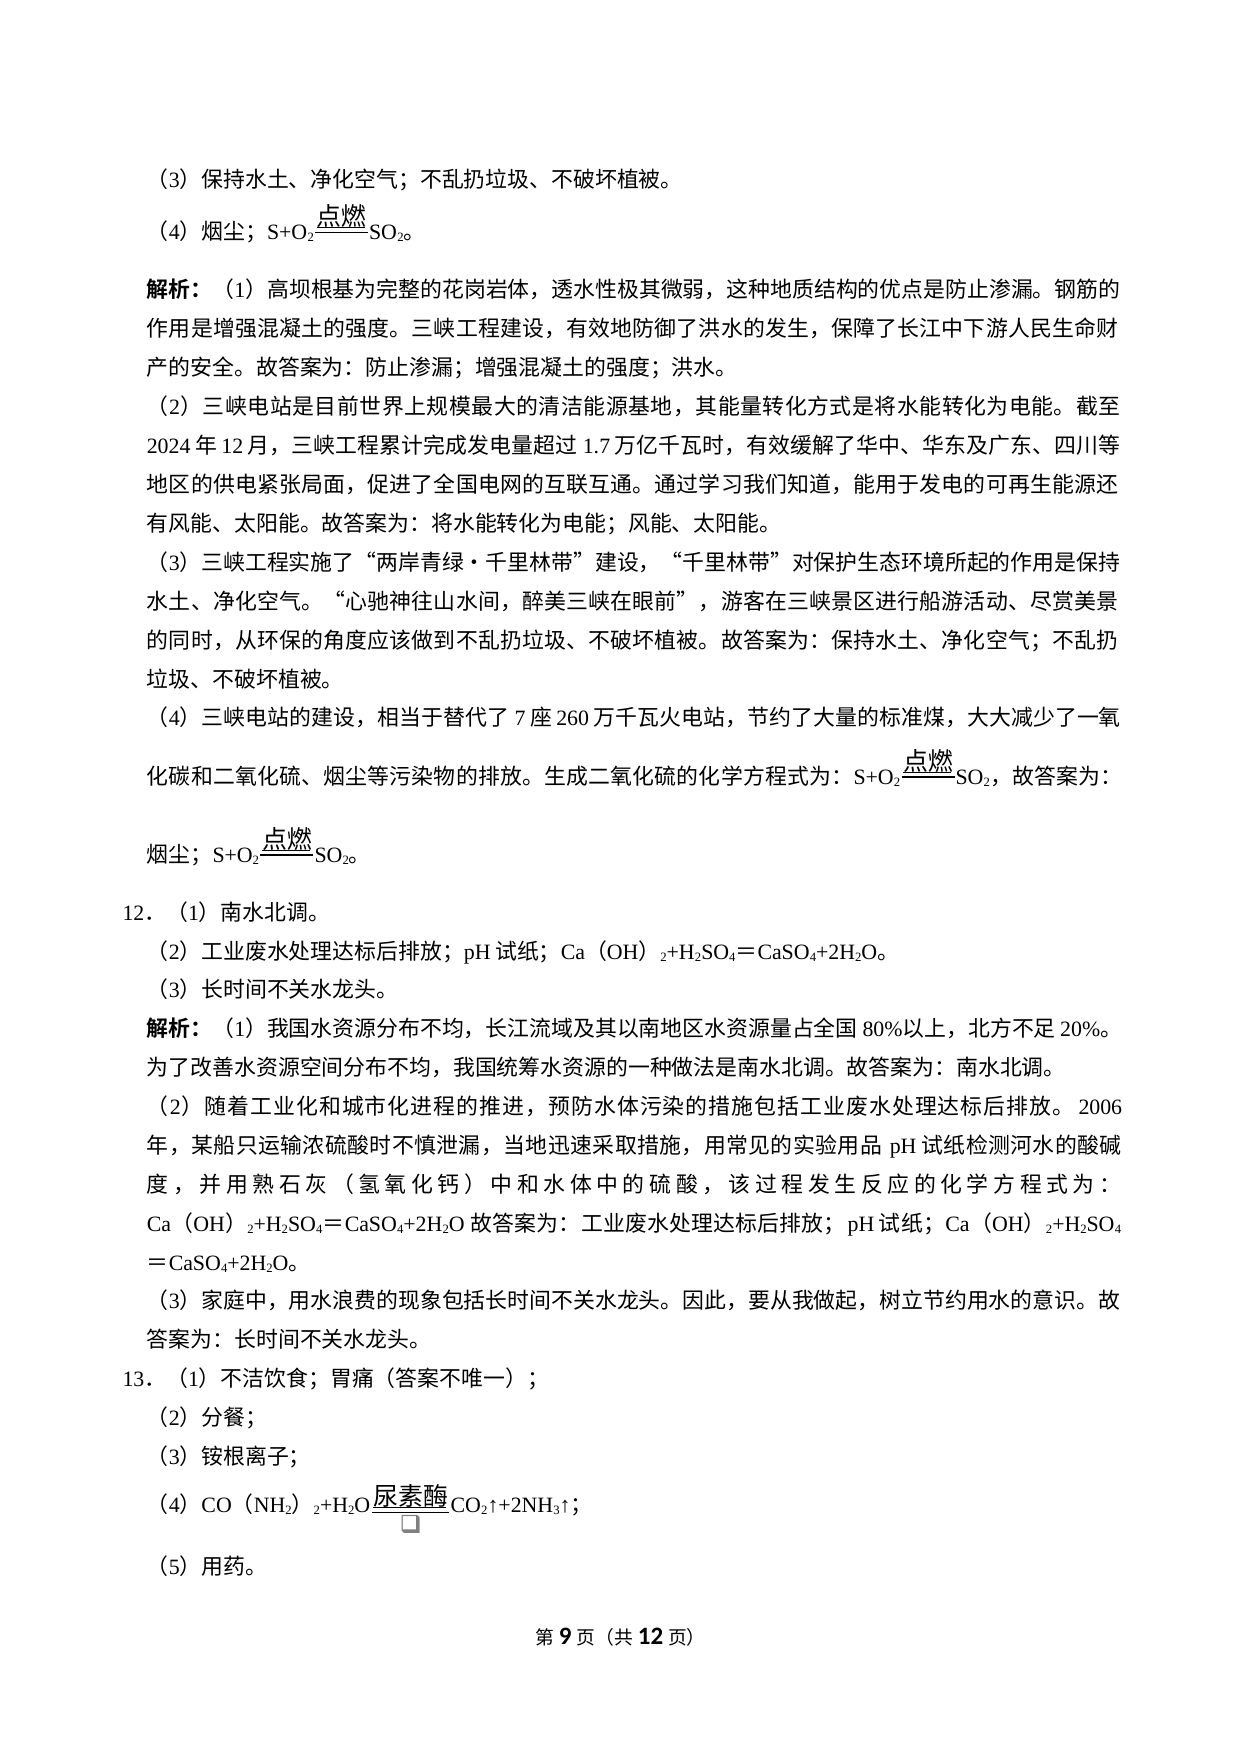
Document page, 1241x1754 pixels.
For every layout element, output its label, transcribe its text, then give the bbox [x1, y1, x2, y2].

text （2）三峡电站是目前世界上规模最大的清洁能源基地，其能量转化方式是将水能转化为电能。截至2024年12月，三峡工程累计完成发电量超过1.7万亿千瓦时，有效缓解了华中、华东及广东、四川等地区的供电紧张局面，促进了全国电网的互联互通。通过学习我们知道，能用于发电的可再生能源还有风能、太阳能。故答案为：将水能转化为电能；风能、太阳能。 [147, 389, 1122, 538]
text （3）家庭中，用水浪费的现象包括长时间不关水龙头。因此，要从我做起，树立节约用水的意识。故答案为：长时间不关水龙头。 [147, 1283, 1122, 1354]
text （4）CO（NH2）2+H2OCO2↑+2NH3↑； [147, 1477, 1122, 1542]
text （2）分餐； [147, 1399, 1122, 1432]
text （2）工业废水处理达标后排放；pH试纸；Ca（OH）2+H2SO4＝CaSO4+2H2O。 [147, 933, 1122, 966]
text （3）铵根离子； [147, 1438, 1122, 1471]
text （3）三峡工程实施了“两岸青绿•千里林带”建设，“千里林带”对保护生态环境所起的作用是保持水土、净化空气。“心驰神往山水间，醉美三峡在眼前”，游客在三峡景区进行船游活动、尽赏美景的同时，从环保的角度应该做到不乱扔垃圾、不破坏植被。故答案为：保持水土、净化空气；不乱扔垃圾、不破坏植被。 [147, 544, 1122, 694]
text （4）三峡电站的建设，相当于替代了7座260万千瓦火电站，节约了大量的标准煤，大大减少了一氧化碳和二氧化硫、烟尘等污染物的排放。生成二氧化硫的化学方程式为：S+O2SO2，故答案为：烟尘；S+O2SO2。 [147, 700, 1122, 888]
text 解析：（1）高坝根基为完整的花岗岩体，透水性极其微弱，这种地质结构的优点是防止渗漏。钢筋的作用是增强混凝土的强度。三峡工程建设，有效地防御了洪水的发生，保障了长江中下游人民生命财产的安全。故答案为：防止渗漏；增强混凝土的强度；洪水。 [147, 272, 1122, 382]
text 12．（1）南水北调。 [122, 894, 1122, 927]
text 解析：（1）我国水资源分布不均，长江流域及其以南地区水资源量占全国80%以上，北方不足20%。为了改善水资源空间分布不均，我国统筹水资源的一种做法是南水北调。故答案为：南水北调。 [147, 1011, 1122, 1082]
text （5）用药。 [147, 1548, 1122, 1581]
text 13．（1）不洁饮食；胃痛（答案不唯一）； [122, 1361, 1122, 1393]
text （3）长时间不关水龙头。 [147, 972, 1122, 1004]
text （3）保持水土、净化空气；不乱扔垃圾、不破坏植被。 [147, 162, 1122, 194]
text （4）烟尘；S+O2SO2。 [147, 201, 1122, 266]
text （2）随着工业化和城市化进程的推进，预防水体污染的措施包括工业废水处理达标后排放。2006年，某船只运输浓硫酸时不慎泄漏，当地迅速采取措施，用常见的实验用品pH试纸检测河水的酸碱度，并用熟石灰（氢氧化钙）中和水体中的硫酸，该过程发生反应的化学方程式为：Ca（OH）2+H2SO4＝CaSO4+2H2O 故答案为：工业废水处理达标后排放；pH试纸；Ca（OH）2+H2SO4＝CaSO4+2H2O。 [147, 1088, 1122, 1277]
